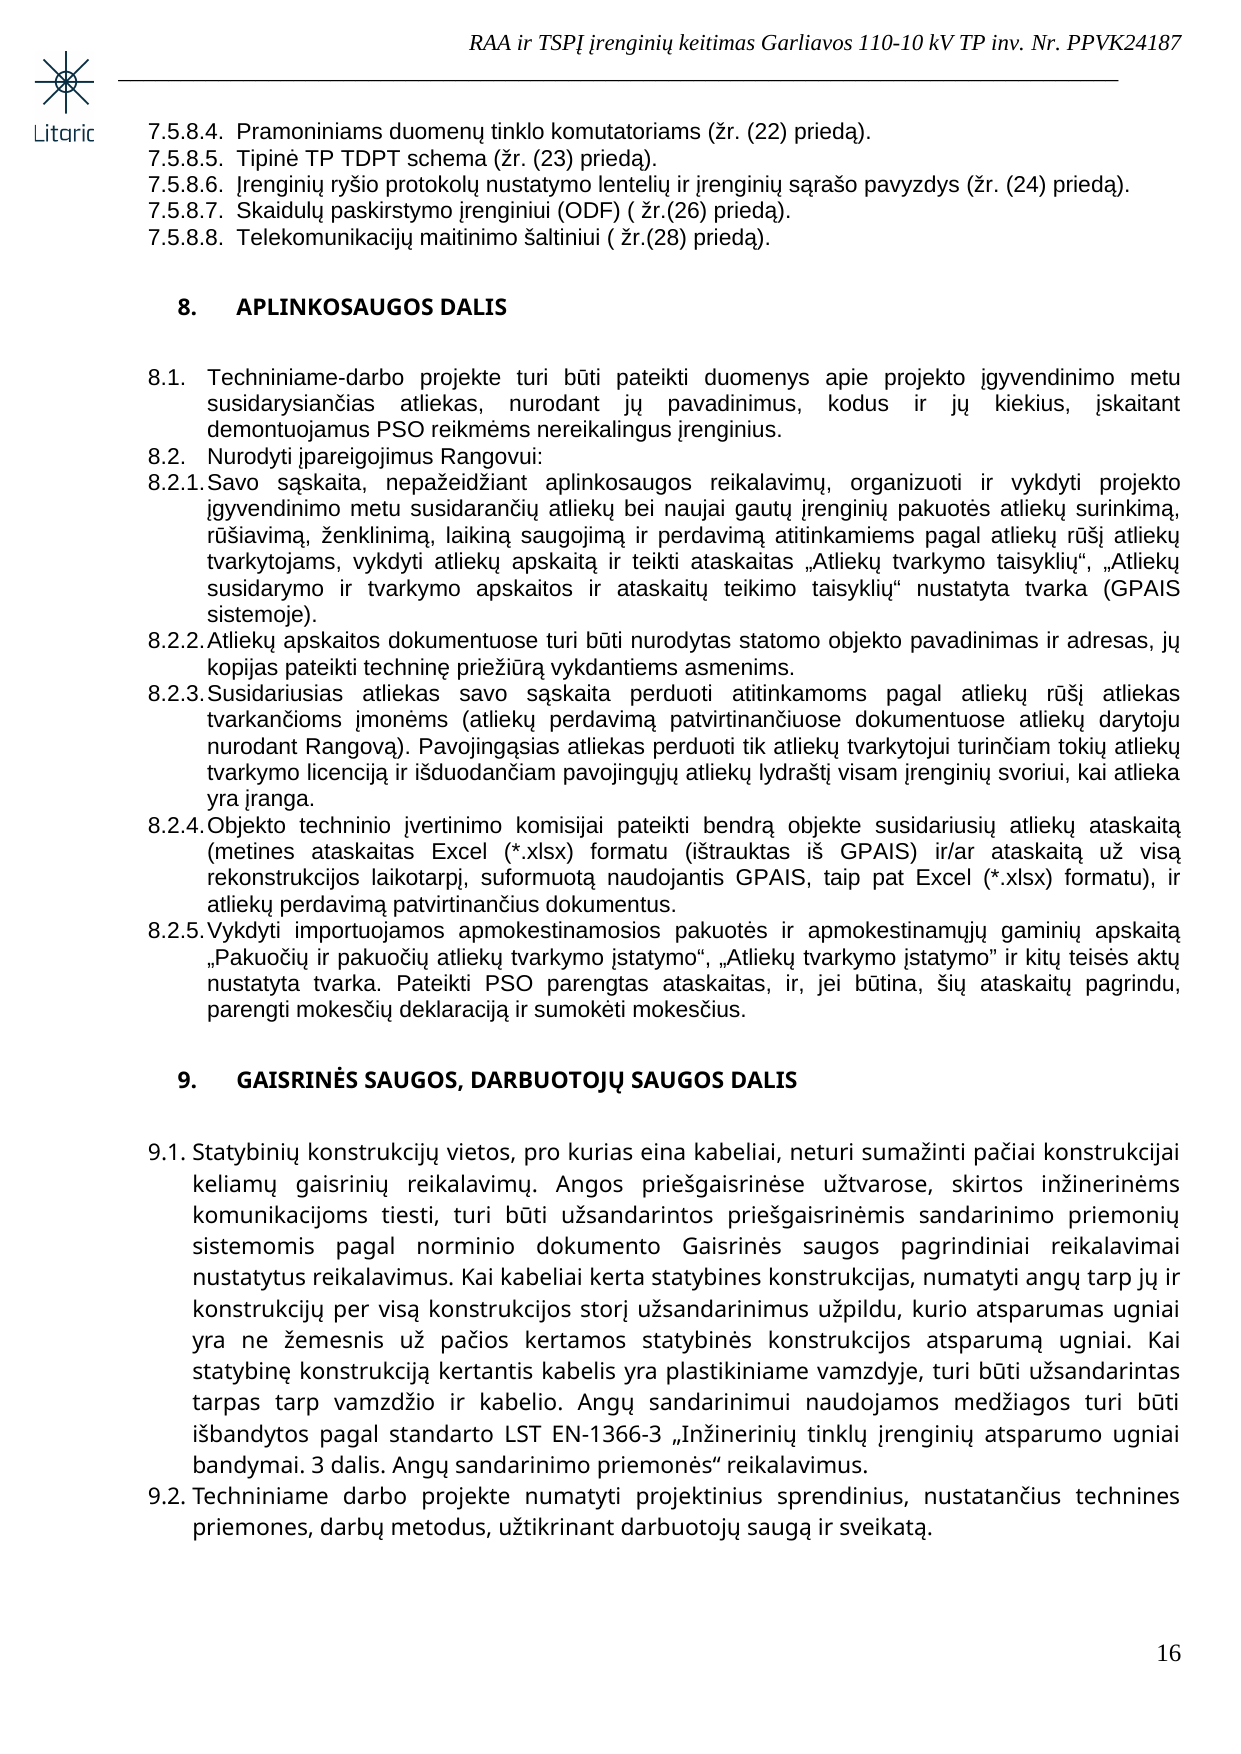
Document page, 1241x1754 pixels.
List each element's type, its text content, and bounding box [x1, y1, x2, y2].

list Techniniame-darbo projekte turi būti pateikti duomenys apie projekto įgyvendinimo metu susidarysiančias atliekas, nurodant jų pavadinimus, kodus ir jų kiekius, įskaitant demontuojamus PSO reikmėms nereikalingus įrenginius. [148, 364, 1181, 443]
list Pramoniniams duomenų tinklo komutatoriams (žr. (22) priedą). [148, 118, 1181, 144]
list Tipinė TP TDPT schema (žr. (23) priedą). [148, 144, 1181, 171]
list Savo sąskaita, nepažeidžiant aplinkosaugos reikalavimų, organizuoti ir vykdyti projekto įgyvendinimo metu susidarančių atliekų bei naujai gautų įrenginių pakuotės atliekų surinkimą, rūšiavimą, ženklinimą, laikiną saugojimą ir perdavimą atitinkamiems pagal atliekų rūšį atliekų tvarkytojams, vykdyti atliekų apskaitą ir teikti ataskaitas „Atliekų tvarkymo taisyklių“, „Atliekų susidarymo ir tvarkymo apskaitos ir ataskaitų teikimo taisyklių“ nustatyta tvarka (GPAIS sistemoje). [148, 469, 1181, 627]
list Skaidulų paskirstymo įrenginiui (ODF) ( žr.(26) priedą). [148, 197, 1181, 223]
picture [34, 51, 94, 142]
list Atliekų apskaitos dokumentuose turi būti nurodytas statomo objekto pavadinimas ir adresas, jų kopijas pateikti techninę priežiūrą vykdantiems asmenims. [148, 627, 1181, 680]
list Techniniame darbo projekte numatyti projektinius sprendinius, nustatančius technines priemones, darbų metodus, užtikrinant darbuotojų saugą ir sveikatą. [148, 1480, 1181, 1542]
list Telekomunikacijų maitinimo šaltiniui ( žr.(28) priedą). [148, 223, 1181, 250]
list Vykdyti importuojamos apmokestinamosios pakuotės ir apmokestinamųjų gaminių apskaitą „Pakuočių ir pakuočių atliekų tvarkymo įstatymo“, „Atliekų tvarkymo įstatymo” ir kitų teisės aktų nustatyta tvarka. Pateikti PSO parengtas ataskaitas, ir, jei būtina, šių ataskaitų pagrindu, parengti mokesčių deklaraciją ir sumokėti mokesčius. [148, 917, 1181, 1022]
list Įrenginių ryšio protokolų nustatymo lentelių ir įrenginių sąrašo pavyzdys (žr. (24) priedą). [148, 171, 1181, 197]
list Nurodyti įpareigojimus Rangovui: [148, 443, 1181, 469]
list Objekto techninio įvertinimo komisijai pateikti bendrą objekte susidariusių atliekų ataskaitą (metines ataskaitas Excel (*.xlsx) formatu (ištrauktas iš GPAIS) ir/ar ataskaitą už visą rekonstrukcijos laikotarpį, suformuotą naudojantis GPAIS, taip pat Excel (*.xlsx) formatu), ir atliekų perdavimą patvirtinančius dokumentus. [148, 812, 1181, 917]
subtitle APLINKOSAUGOS DALIS [118, 291, 1181, 322]
list Susidariusias atliekas savo sąskaita perduoti atitinkamoms pagal atliekų rūšį atliekas tvarkančioms įmonėms (atliekų perdavimą patvirtinančiuose dokumentuose atliekų darytoju nurodant Rangovą). Pavojingąsias atliekas perduoti tik atliekų tvarkytojui turinčiam tokių atliekų tvarkymo licenciją ir išduodančiam pavojingųjų atliekų lydraštį visam įrenginių svoriui, kai atlieka yra įranga. [148, 680, 1181, 812]
subtitle GAISRINĖS SAUGOS, DARBUOTOJŲ SAUGOS DALIS [118, 1064, 1181, 1095]
list Statybinių konstrukcijų vietos, pro kurias eina kabeliai, neturi sumažinti pačiai konstrukcijai keliamų gaisrinių reikalavimų. Angos priešgaisrinėse užtvarose, skirtos inžinerinėms komunikacijoms tiesti, turi būti užsandarintos priešgaisrinėmis sandarinimo priemonių sistemomis pagal norminio dokumento Gaisrinės saugos pagrindiniai reikalavimai nustatytus reikalavimus. Kai kabeliai kerta statybines konstrukcijas, numatyti angų tarp jų ir konstrukcijų per visą konstrukcijos storį užsandarinimus užpildu, kurio atsparumas ugniai yra ne žemesnis už pačios kertamos statybinės konstrukcijos atsparumą ugniai. Kai statybinę konstrukciją kertantis kabelis yra plastikiniame vamzdyje, turi būti užsandarintas tarpas tarp vamzdžio ir kabelio. Angų sandarinimui naudojamos medžiagos turi būti išbandytos pagal standarto LST EN-1366-3 „Inžinerinių tinklų įrenginių atsparumo ugniai bandymai. 3 dalis. Angų sandarinimo priemonės“ reikalavimus. [148, 1136, 1181, 1480]
